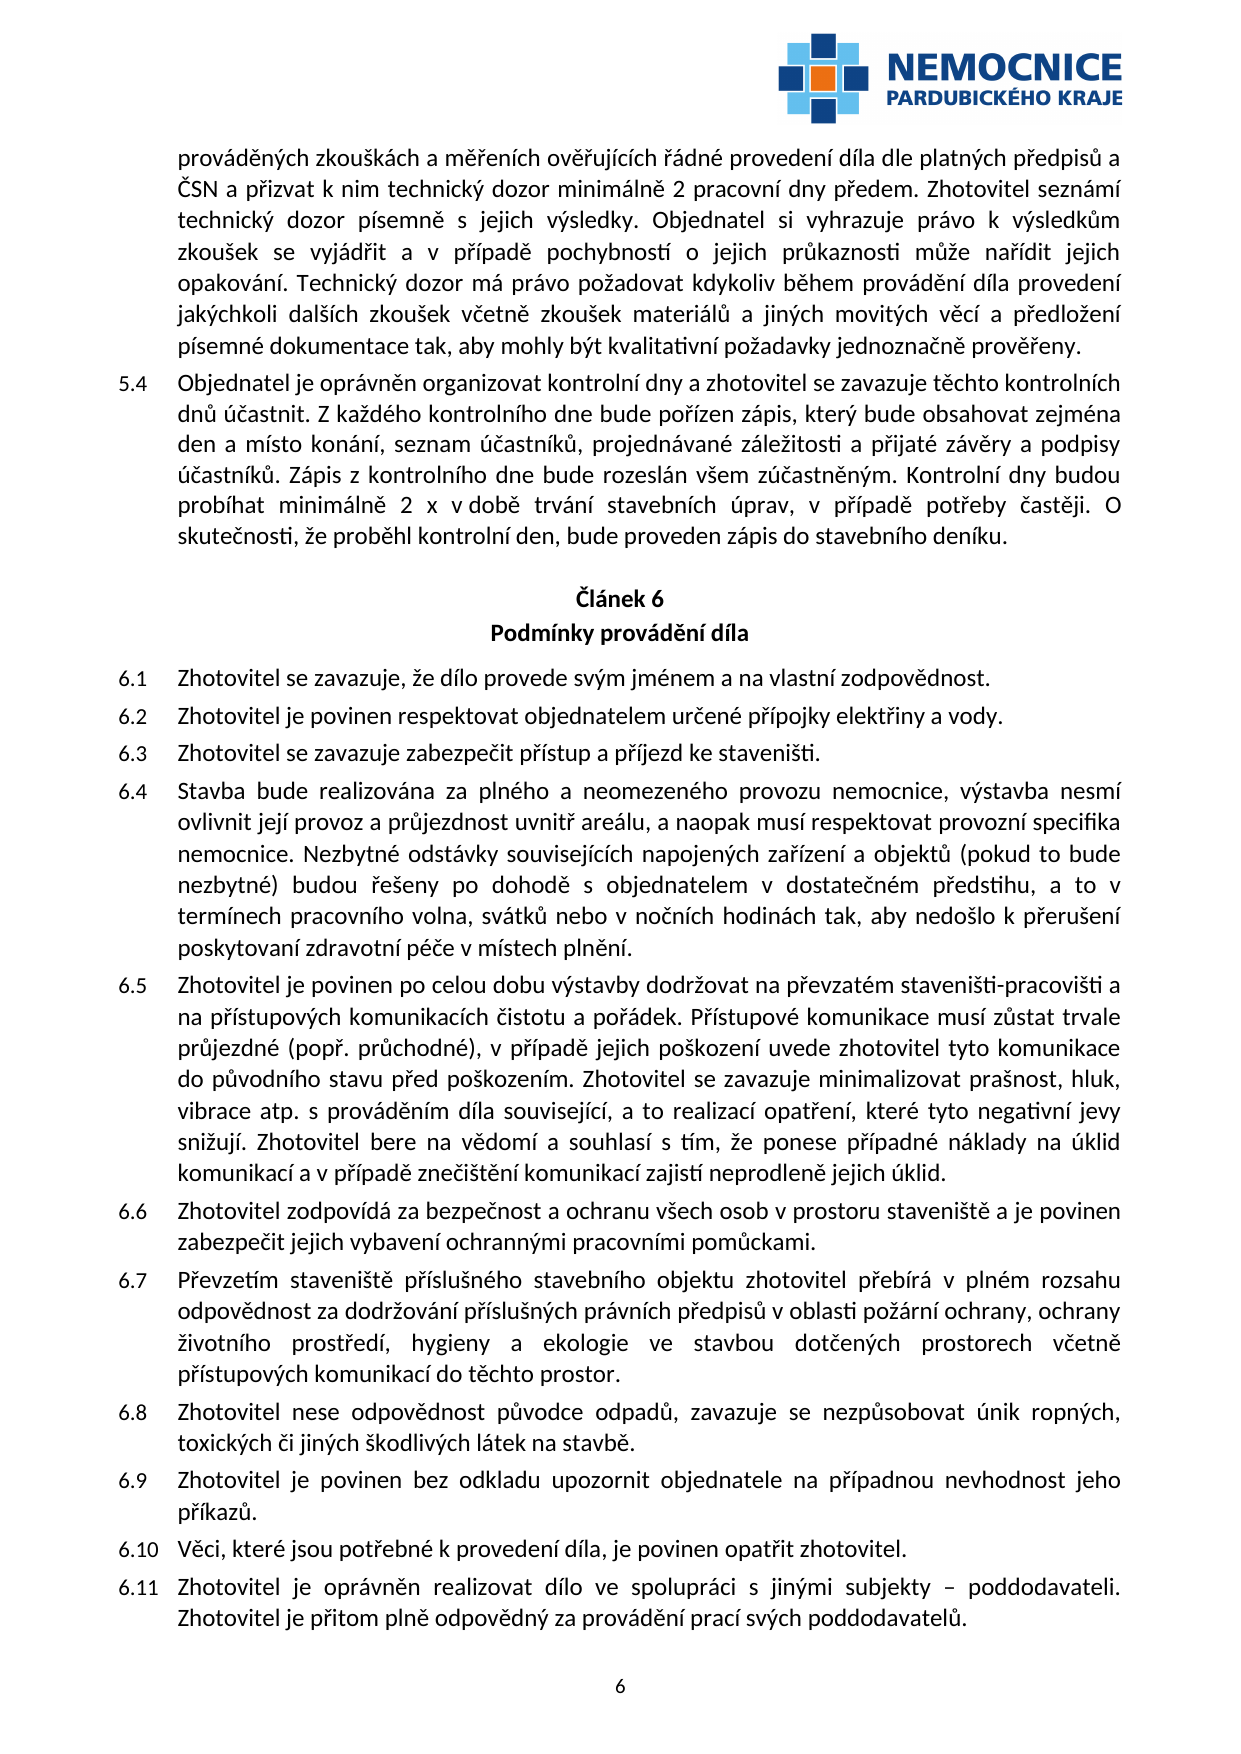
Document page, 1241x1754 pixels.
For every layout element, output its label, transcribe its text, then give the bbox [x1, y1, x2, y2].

text Podmínky provádění díla [155, 617, 1084, 647]
list Zhotovitel se zavazuje zabezpečit přístup a příjezd ke staveništi. [118, 737, 1122, 768]
list Věci, které jsou potřebné k provedení díla, je povinen opatřit zhotovitel. [118, 1534, 1122, 1564]
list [118, 142, 1122, 360]
list Objednatel je oprávněn organizovat kontrolní dny a zhotovitel se zavazuje těchto kontrolních dnů účastnit. Z každého kontrolního dne bude pořízen zápis, který bude obsahovat zejména den a místo konání, seznam účastníků, projednávané záležitosti a přijaté závěry a podpisy účastníků. Zápis z kontrolního dne bude rozeslán všem zúčastněným. Kontrolní dny budou probíhat minimálně 2 x v době trvání stavebních úprav, v případě potřeby častěji. O skutečnosti, že proběhl kontrolní den, bude proveden zápis do stavebního deníku. [118, 367, 1122, 551]
list Zhotovitel nese odpovědnost původce odpadů, zavazuje se nezpůsobovat únik ropných, toxických či jiných škodlivých látek na stavbě. [118, 1396, 1122, 1458]
list Zhotovitel se zavazuje, že dílo provede svým jménem a na vlastní zodpovědnost. [118, 662, 1122, 693]
picture [777, 32, 1123, 125]
list Zhotovitel je povinen bez odkladu upozornit objednatele na případnou nevhodnost jeho příkazů. [118, 1465, 1122, 1527]
list Zhotovitel zodpovídá za bezpečnost a ochranu všech osob v prostoru staveniště a je povinen zabezpečit jejich vybavení ochrannými pracovními pomůckami. [118, 1195, 1122, 1257]
list Zhotovitel je povinen respektovat objednatelem určené přípojky elektřiny a vody. [118, 700, 1122, 730]
list Stavba bude realizována za plného a neomezeného provozu nemocnice, výstavba nesmí ovlivnit její provoz a průjezdnost uvnitř areálu, a naopak musí respektovat provozní specifika nemocnice. Nezbytné odstávky souvisejících napojených zařízení a objektů (pokud to bude nezbytné) budou řešeny po dohodě s objednatelem v dostatečném předstihu, a to v termínech pracovního volna, svátků nebo v nočních hodinách tak, aby nedošlo k přerušení poskytovaní zdravotní péče v místech plnění. [118, 775, 1122, 962]
text Článek 6 [155, 583, 1084, 614]
list Zhotovitel je oprávněn realizovat dílo ve spolupráci s jinými subjekty – poddodavateli. Zhotovitel je přitom plně odpovědný za provádění prací svých poddodavatelů. [118, 1571, 1122, 1633]
list Zhotovitel je povinen po celou dobu výstavby dodržovat na převzatém staveništi-pracovišti a na přístupových komunikacích čistotu a pořádek. Přístupové komunikace musí zůstat trvale průjezdné (popř. průchodné), v případě jejich poškození uvede zhotovitel tyto komunikace do původního stavu před poškozením. Zhotovitel se zavazuje minimalizovat prašnost, hluk, vibrace atp. s prováděním díla související, a to realizací opatření, které tyto negativní jevy snižují. Zhotovitel bere na vědomí a souhlasí s tím, že ponese případné náklady na úklid komunikací a v případě znečištění komunikací zajistí neprodleně jejich úklid. [118, 969, 1122, 1188]
list Převzetím staveniště příslušného stavebního objektu zhotovitel přebírá v plném rozsahu odpovědnost za dodržování příslušných právních předpisů v oblasti požární ochrany, ochrany životního prostředí, hygieny a ekologie ve stavbou dotčených prostorech včetně přístupových komunikací do těchto prostor. [118, 1264, 1122, 1389]
